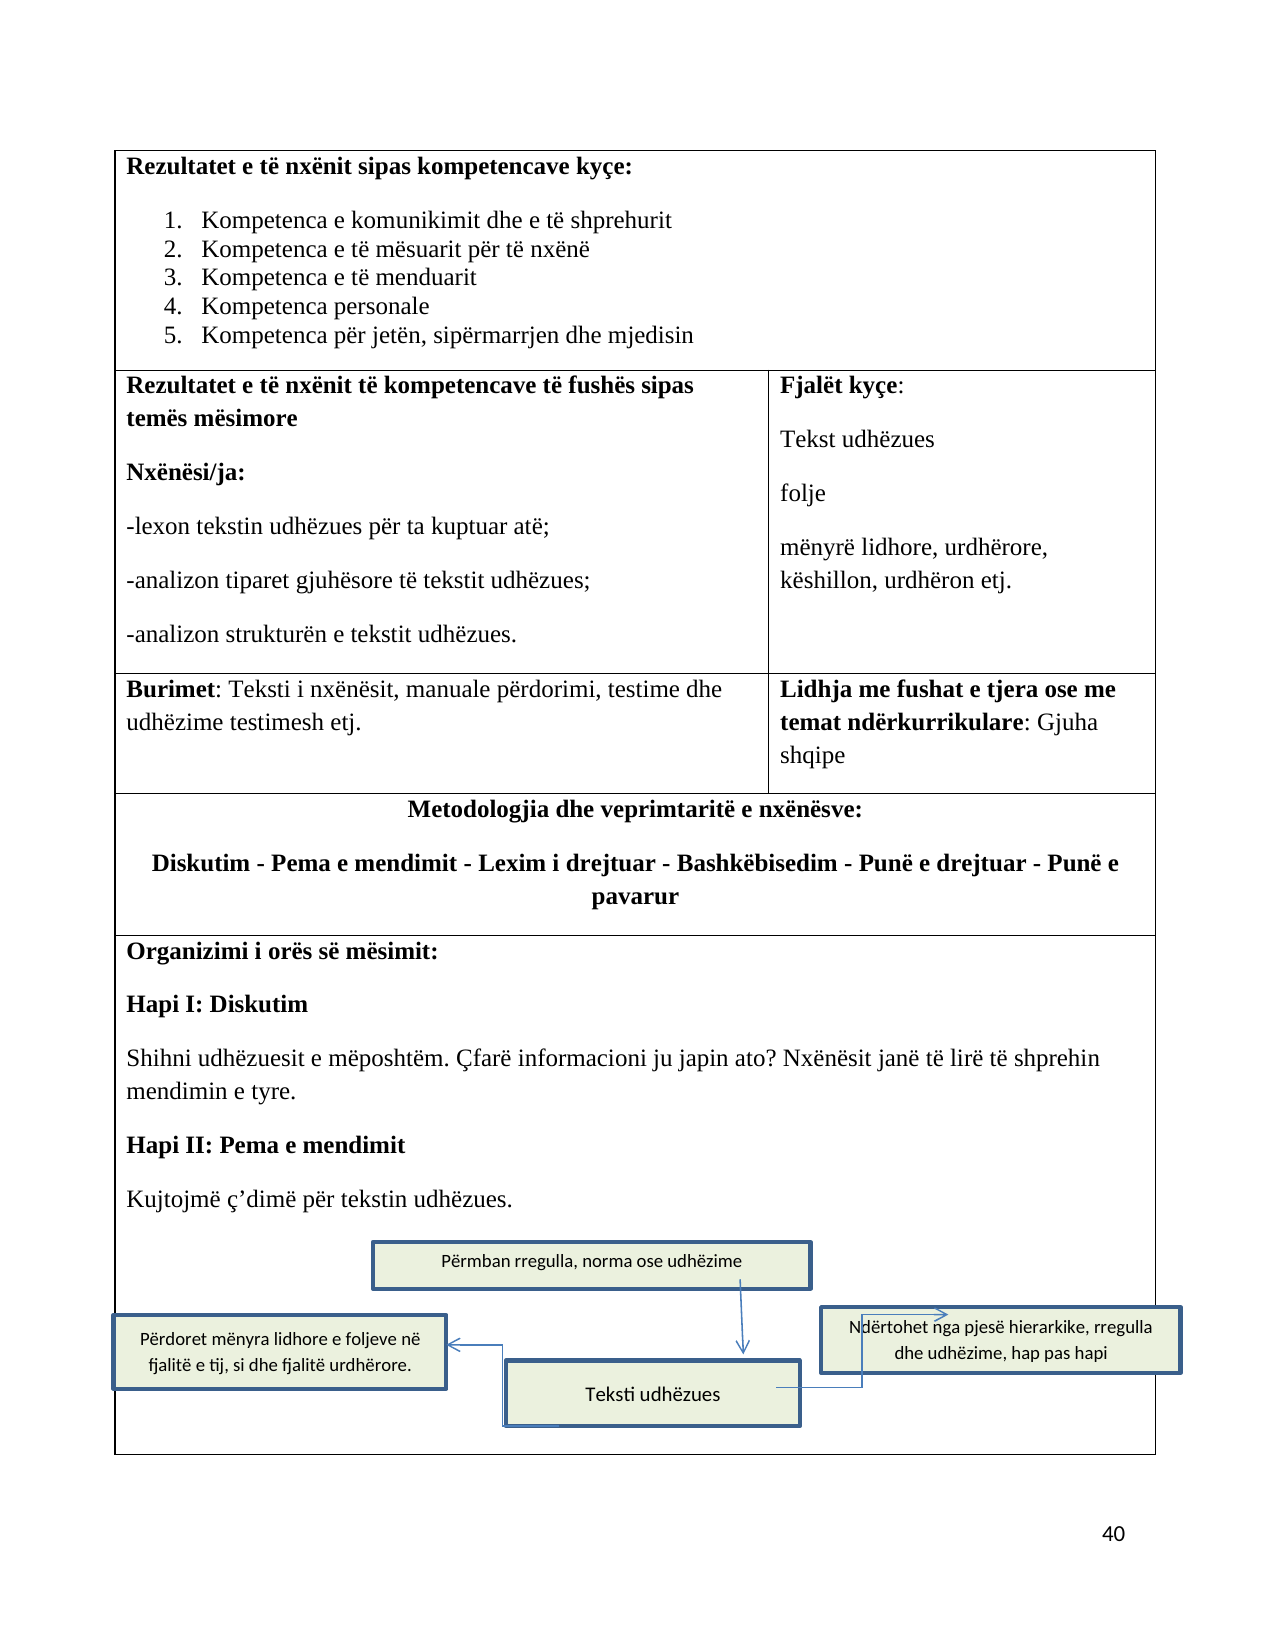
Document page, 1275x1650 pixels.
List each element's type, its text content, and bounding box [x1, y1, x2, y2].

table_cell Fjalët kyçe: Tekst udhëzues folje mënyrë lidhore, urdhërore, këshillon, urdhëron etj. [769, 371, 1155, 673]
table_cell Rezultatet e të nxënit të kompetencave të fushës sipas temës mësimore Nxënësi/ja: -lexon tekstin udhëzues për ta kuptuar atë; -analizon tiparet gjuhësore të tekstit udhëzues; -analizon strukturën e tekstit udhëzues. [116, 371, 768, 673]
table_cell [116, 936, 1155, 1425]
table_cell Lidhja me fushat e tjera ose me temat ndërkurrikulare: Gjuha shqipe [769, 674, 1155, 793]
table_cell Metodologjia dhe veprimtaritë e nxënësve: Diskutim - Pema e mendimit - Lexim i drejtuar - Bashkëbisedim - Punë e drejtuar - Punë e pavarur [116, 794, 1155, 935]
table_cell Burimet: Teksti i nxënësit, manuale përdorimi, testime dhe udhëzime testimesh etj. [116, 674, 768, 793]
table_cell Rezultatet e të nxënit sipas kompetencave kyçe: Kompetenca e komunikimit dhe e të shprehurit Kompetenca e të mësuarit për të nxënë Kompetenca e të menduarit Kompetenca personale Kompetenca për jetën, sipërmarrjen dhe mjedisin [116, 151, 1155, 369]
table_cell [116, 1346, 1155, 1453]
